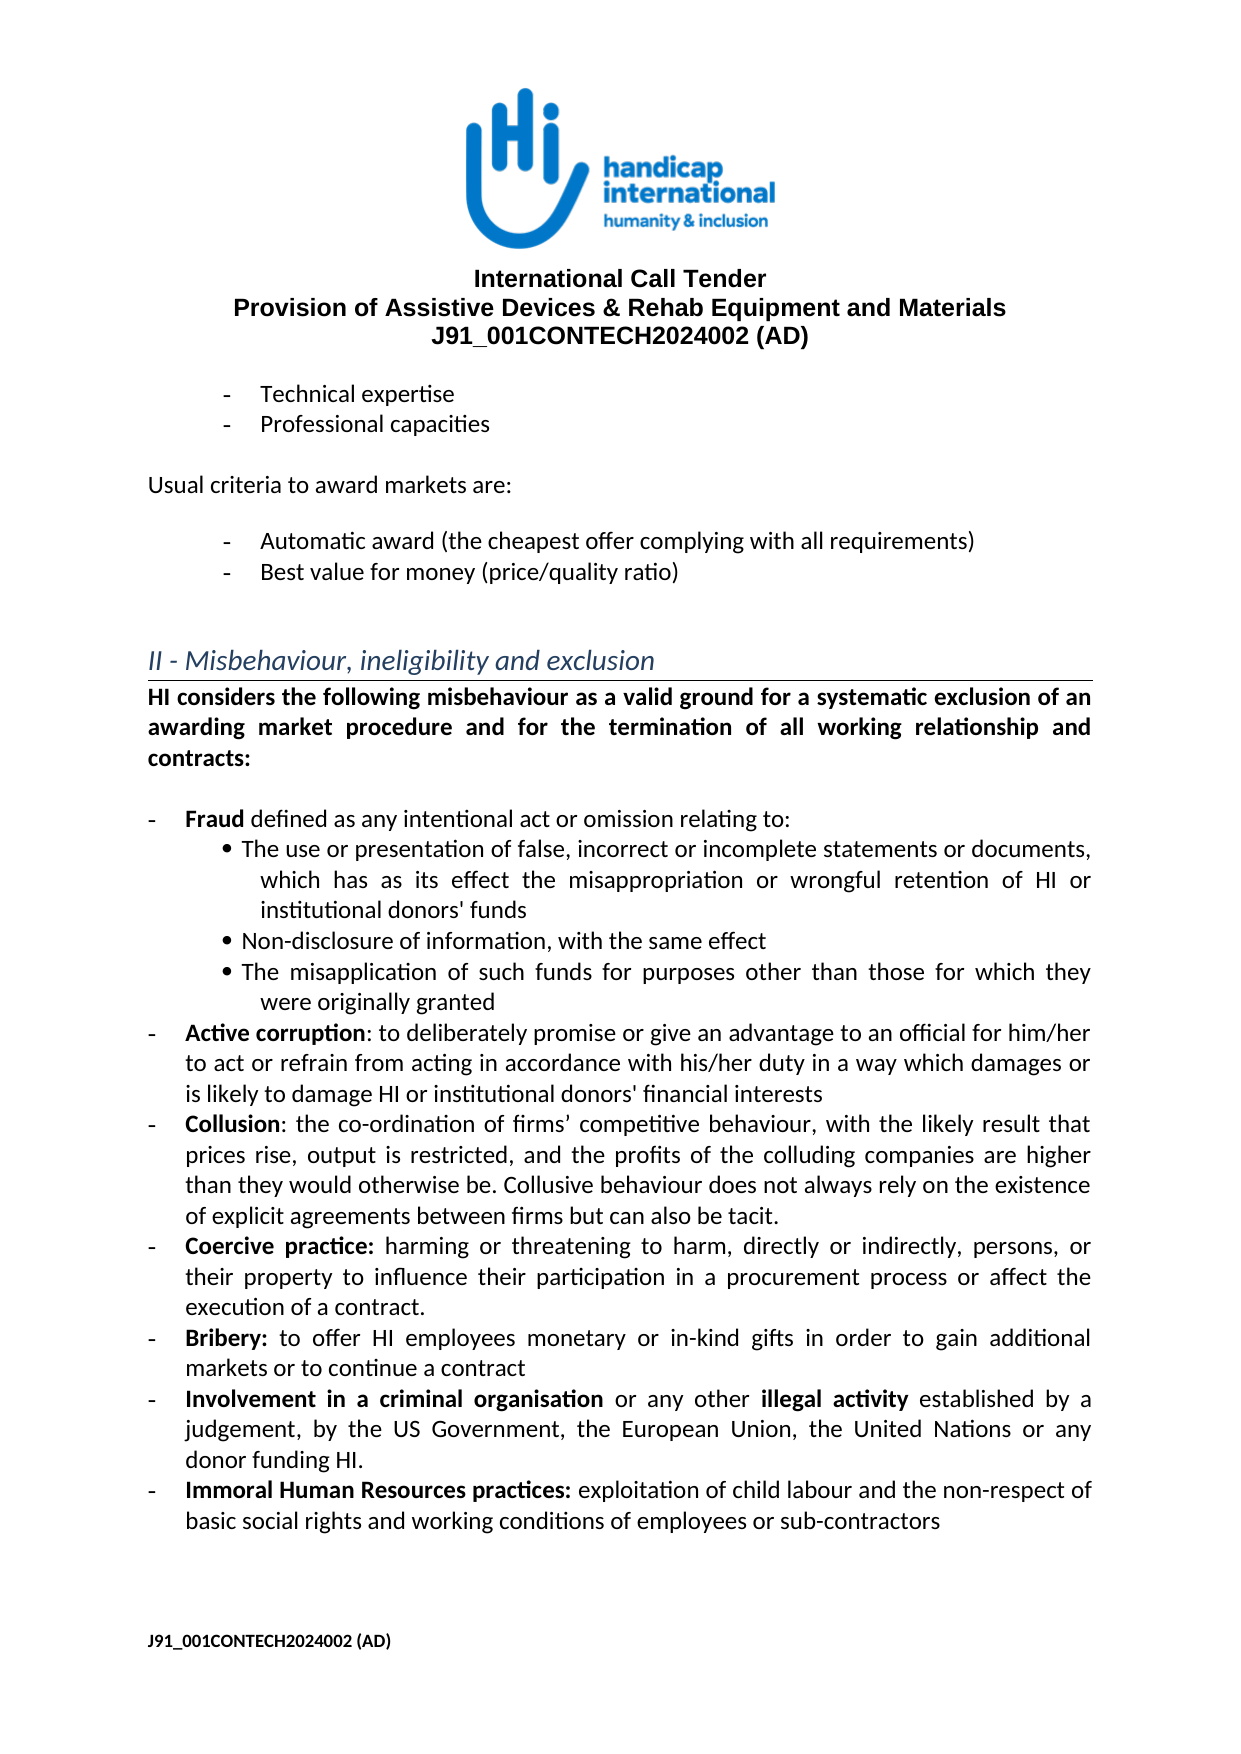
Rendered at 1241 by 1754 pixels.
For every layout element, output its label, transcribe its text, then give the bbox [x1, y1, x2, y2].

list Coercive practice: harming or threatening to harm, directly or indirectly, persons, or their property to influence their participation in a procurement process or affect the execution of a contract. [148, 1230, 1093, 1322]
text Usual criteria to award markets are: [148, 469, 1093, 500]
list Professional capacities [223, 408, 1093, 439]
list Immoral Human Resources practices: exploitation of child labour and the non-respect of basic social rights and working conditions of employees or sub-contractors [148, 1474, 1093, 1536]
list Non-disclosure of information, with the same effect [223, 925, 1093, 956]
list The use or presentation of false, incorrect or incomplete statements or documents, which has as its effect the misappropriation or wrongful retention of HI or institutional donors' funds [223, 834, 1093, 925]
list Involvement in a criminal organisation or any other illegal activity established by a judgement, by the US Government, the European Union, the United Nations or any donor funding HI. [148, 1383, 1093, 1474]
list Best value for money (price/quality ratio) [223, 556, 1093, 586]
list Collusion: the co-ordination of firms’ competitive behaviour, with the likely result that prices rise, output is restricted, and the profits of the colluding companies are higher than they would otherwise be. Collusive behaviour does not always rely on the existence of explicit agreements between firms but can also be tacit. [148, 1108, 1093, 1230]
list Bribery: to offer HI employees monetary or in-kind gifts in order to gain additional markets or to continue a contract [148, 1322, 1093, 1383]
list The misapplication of such funds for purposes other than those for which they were originally granted [223, 956, 1093, 1017]
list Fraud defined as any intentional act or omission relating to: [148, 803, 1093, 834]
text HI considers the following misbehaviour as a valid ground for a systematic exclusion of an awarding market procedure and for the termination of all working relationship and contracts: [148, 681, 1093, 773]
list Automatic award (the cheapest offer complying with all requirements) [223, 525, 1093, 556]
picture [451, 73, 790, 264]
list Technical expertise [223, 378, 1093, 408]
list Active corruption: to deliberately promise or give an advantage to an official for him/her to act or refrain from acting in accordance with his/her duty in a way which damages or is likely to damage HI or institutional donors' financial interests [148, 1017, 1093, 1108]
subtitle II - Misbehaviour, ineligibility and exclusion [148, 642, 1093, 680]
